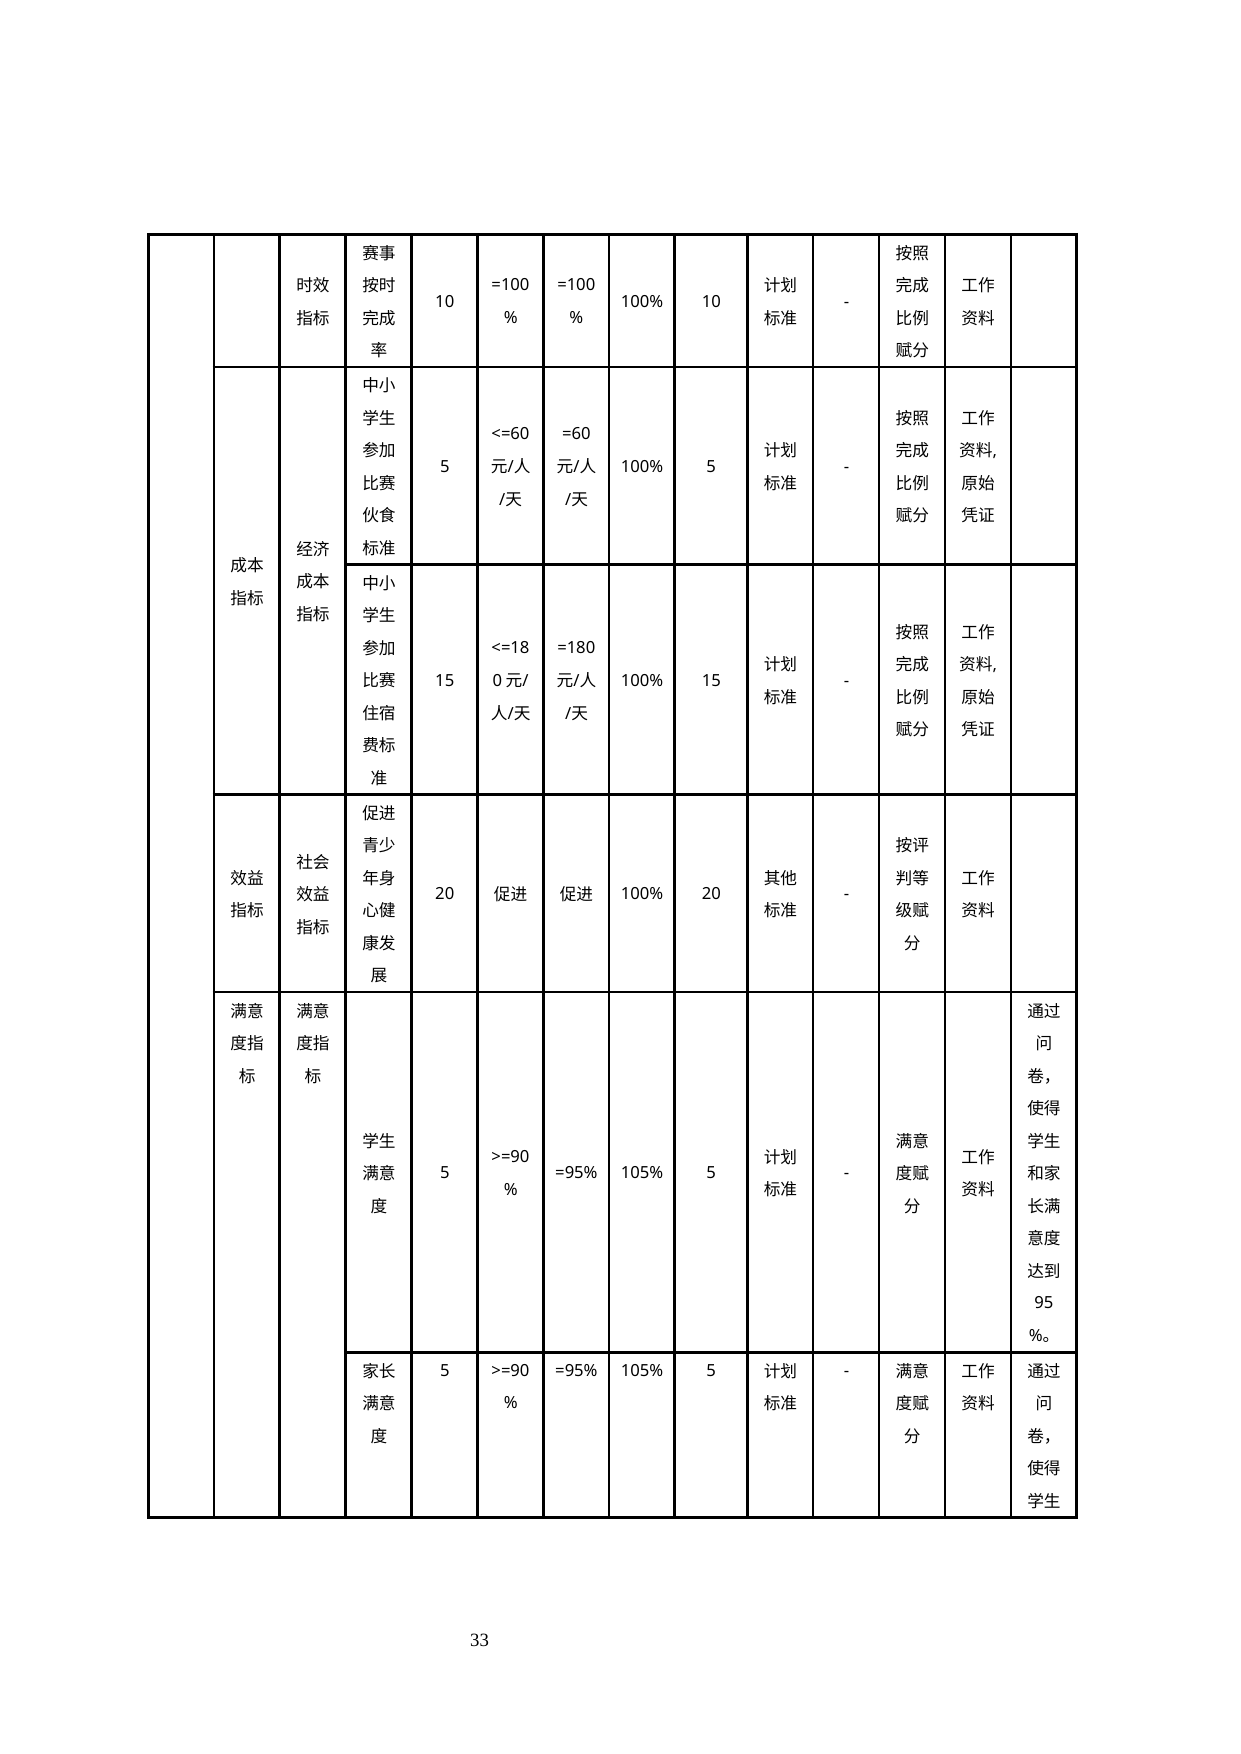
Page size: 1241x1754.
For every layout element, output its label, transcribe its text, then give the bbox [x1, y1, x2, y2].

table_cell 5 [413, 368, 476, 563]
table_cell 工作资料,原始凭证 [946, 566, 1010, 793]
table_cell 按照完成比例赋分 [880, 566, 944, 793]
table_cell 工作资料,原始凭证 [946, 368, 1010, 563]
table_cell 5 [676, 368, 746, 563]
table_cell 5 [676, 993, 746, 1351]
table_cell - [814, 368, 878, 563]
table_cell 效益指标 [215, 796, 278, 991]
table_cell 15 [413, 566, 476, 793]
table_cell 学生满意度 [347, 993, 410, 1351]
table_cell 满意度赋分 [880, 1354, 944, 1516]
table_cell =95% [545, 993, 608, 1351]
table_cell 工作资料 [946, 236, 1010, 366]
table_cell =60元/人/天 [545, 368, 608, 563]
table_cell [1012, 796, 1075, 991]
table_cell 家长满意度 [347, 1354, 410, 1516]
table_cell 促进 [479, 796, 542, 991]
table_cell >=90% [479, 1354, 542, 1516]
table_cell 105% [610, 993, 673, 1351]
table_cell 成本指标 [215, 368, 278, 793]
table_cell 按照完成比例赋分 [880, 236, 944, 366]
table_cell 促进 [545, 796, 608, 991]
table_cell 赛事按时完成率 [347, 236, 410, 366]
table_cell 计划标准 [749, 368, 812, 563]
table_cell 100% [610, 368, 673, 563]
table_cell 经济成本指标 [281, 368, 344, 793]
table_cell 工作资料 [946, 993, 1010, 1351]
table_cell - [814, 566, 878, 793]
table_cell 满意度指标 [215, 993, 278, 1516]
table_cell 其他标准 [749, 796, 812, 991]
table_cell - [814, 1354, 878, 1516]
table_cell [1012, 1354, 1075, 1516]
table_cell >=90% [479, 993, 542, 1351]
table_cell 5 [413, 1354, 476, 1516]
table_cell 计划标准 [749, 993, 812, 1351]
table_cell =180元/人/天 [545, 566, 608, 793]
table_cell <=60元/人/天 [479, 368, 542, 563]
table_cell 按照完成比例赋分 [880, 368, 944, 563]
table_cell 15 [676, 566, 746, 793]
table_cell 社会效益指标 [281, 796, 344, 991]
table_cell =100% [545, 236, 608, 366]
table_cell 计划标准 [749, 236, 812, 366]
table_cell 中小学生参加比赛伙食标准 [347, 368, 410, 563]
table_cell 10 [676, 236, 746, 366]
table_cell - [814, 993, 878, 1351]
table_cell 时效指标 [281, 236, 344, 366]
table_cell 100% [610, 796, 673, 991]
table_cell 满意度赋分 [880, 993, 944, 1351]
table_cell 计划标准 [749, 566, 812, 793]
table_cell <=180元/人/天 [479, 566, 542, 793]
table_cell 100% [610, 236, 673, 366]
table_cell =100% [479, 236, 542, 366]
table_cell 满意度指标 [281, 993, 344, 1516]
table_cell 工作资料 [946, 796, 1010, 991]
table_cell 工作资料 [946, 1354, 1010, 1516]
table_cell 通过问卷，使得学生和家长满意度达到95%。 [1012, 993, 1075, 1351]
table_cell 按评判等级赋分 [880, 796, 944, 991]
table_cell 计划标准 [749, 1354, 812, 1516]
table_cell - [814, 236, 878, 366]
table_cell 中小学生参加比赛住宿费标准 [347, 566, 410, 793]
table_cell 促进青少年身心健康发展 [347, 796, 410, 991]
table_cell [1012, 566, 1075, 793]
table_cell 5 [413, 993, 476, 1351]
table_cell 105% [610, 1354, 673, 1516]
table_cell =95% [545, 1354, 608, 1516]
table_cell [1012, 236, 1075, 366]
table_cell 100% [610, 566, 673, 793]
table_cell 20 [413, 796, 476, 991]
table_cell 10 [413, 236, 476, 366]
table_cell [1012, 368, 1075, 563]
table_cell - [814, 796, 878, 991]
table_cell 5 [676, 1354, 746, 1516]
table_cell 20 [676, 796, 746, 991]
